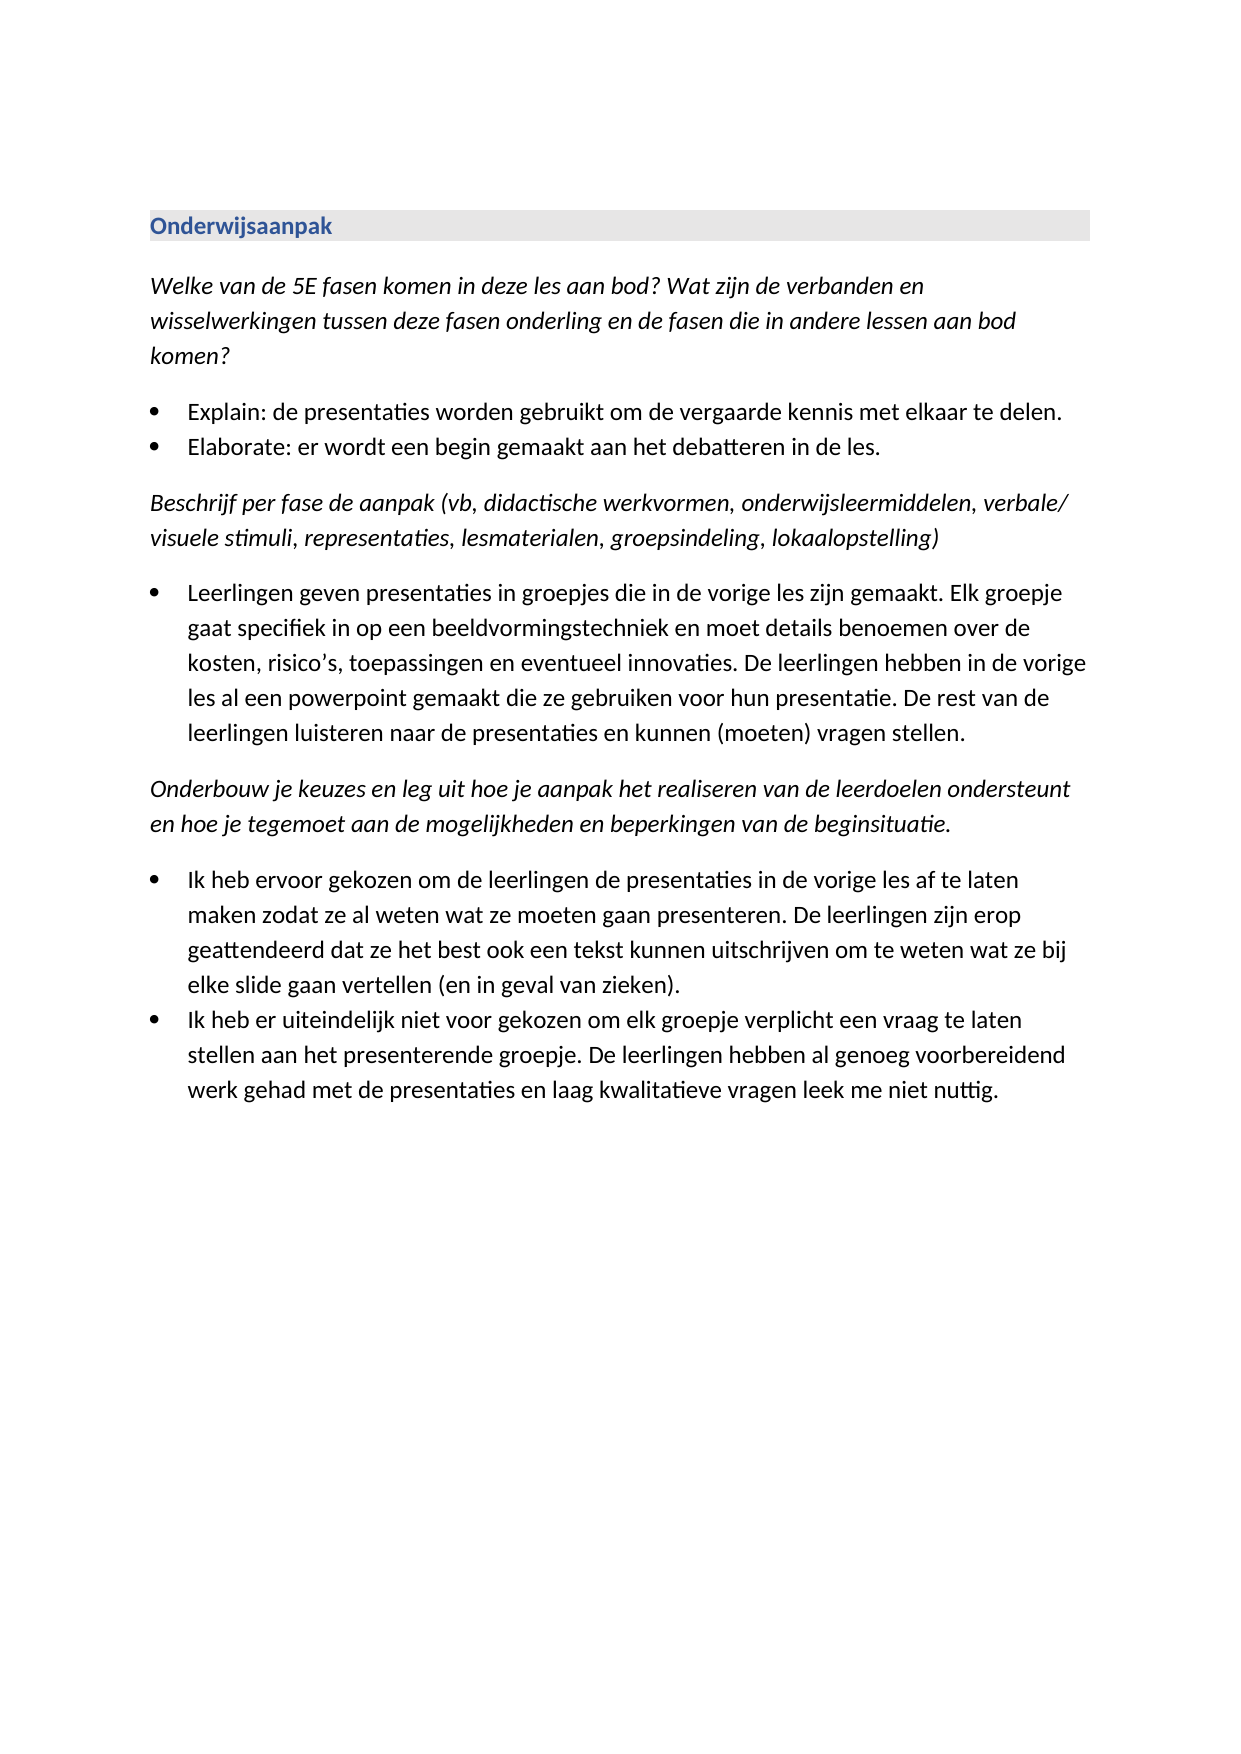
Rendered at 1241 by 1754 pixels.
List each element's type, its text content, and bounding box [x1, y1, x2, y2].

list Leerlingen geven presentaties in groepjes die in de vorige les zijn gemaakt. Elk groepje gaat specifiek in op een beeldvormingstechniek en moet details benoemen over de kosten, risico’s, toepassingen en eventueel innovaties. De leerlingen hebben in de vorige les al een powerpoint gemaakt die ze gebruiken voor hun presentatie. De rest van de leerlingen luisteren naar de presentaties en kunnen (moeten) vragen stellen. [150, 577, 1090, 748]
list Elaborate: er wordt een begin gemaakt aan het debatteren in de les. [150, 431, 1090, 461]
text Welke van de 5E fasen komen in deze les aan bod? Wat zijn de verbanden en wisselwerkingen tussen deze fasen onderling en de fasen die in andere lessen aan bod komen? [150, 270, 1090, 371]
list Ik heb ervoor gekozen om de leerlingen de presentaties in de vorige les af te laten maken zodat ze al weten wat ze moeten gaan presenteren. De leerlingen zijn erop geattendeerd dat ze het best ook een tekst kunnen uitschrijven om te weten wat ze bij elke slide gaan vertellen (en in geval van zieken). [150, 864, 1090, 1000]
text Beschrijf per fase de aanpak (vb, didactische werkvormen, onderwijsleermiddelen, verbale/ visuele stimuli, representaties, lesmaterialen, groepsindeling, lokaalopstelling) [150, 487, 1090, 552]
list Ik heb er uiteindelijk niet voor gekozen om elk groepje verplicht een vraag te laten stellen aan het presenterende groepje. De leerlingen hebben al genoeg voorbereidend werk gehad met de presentaties en laag kwalitatieve vragen leek me niet nuttig. [150, 1004, 1090, 1105]
text Onderbouw je keuzes en leg uit hoe je aanpak het realiseren van de leerdoelen ondersteunt en hoe je tegemoet aan de mogelijkheden en beperkingen van de beginsituatie. [150, 773, 1090, 839]
subtitle Onderwijsaanpak [150, 210, 1090, 241]
list Explain: de presentaties worden gebruikt om de vergaarde kennis met elkaar te delen. [150, 396, 1090, 426]
